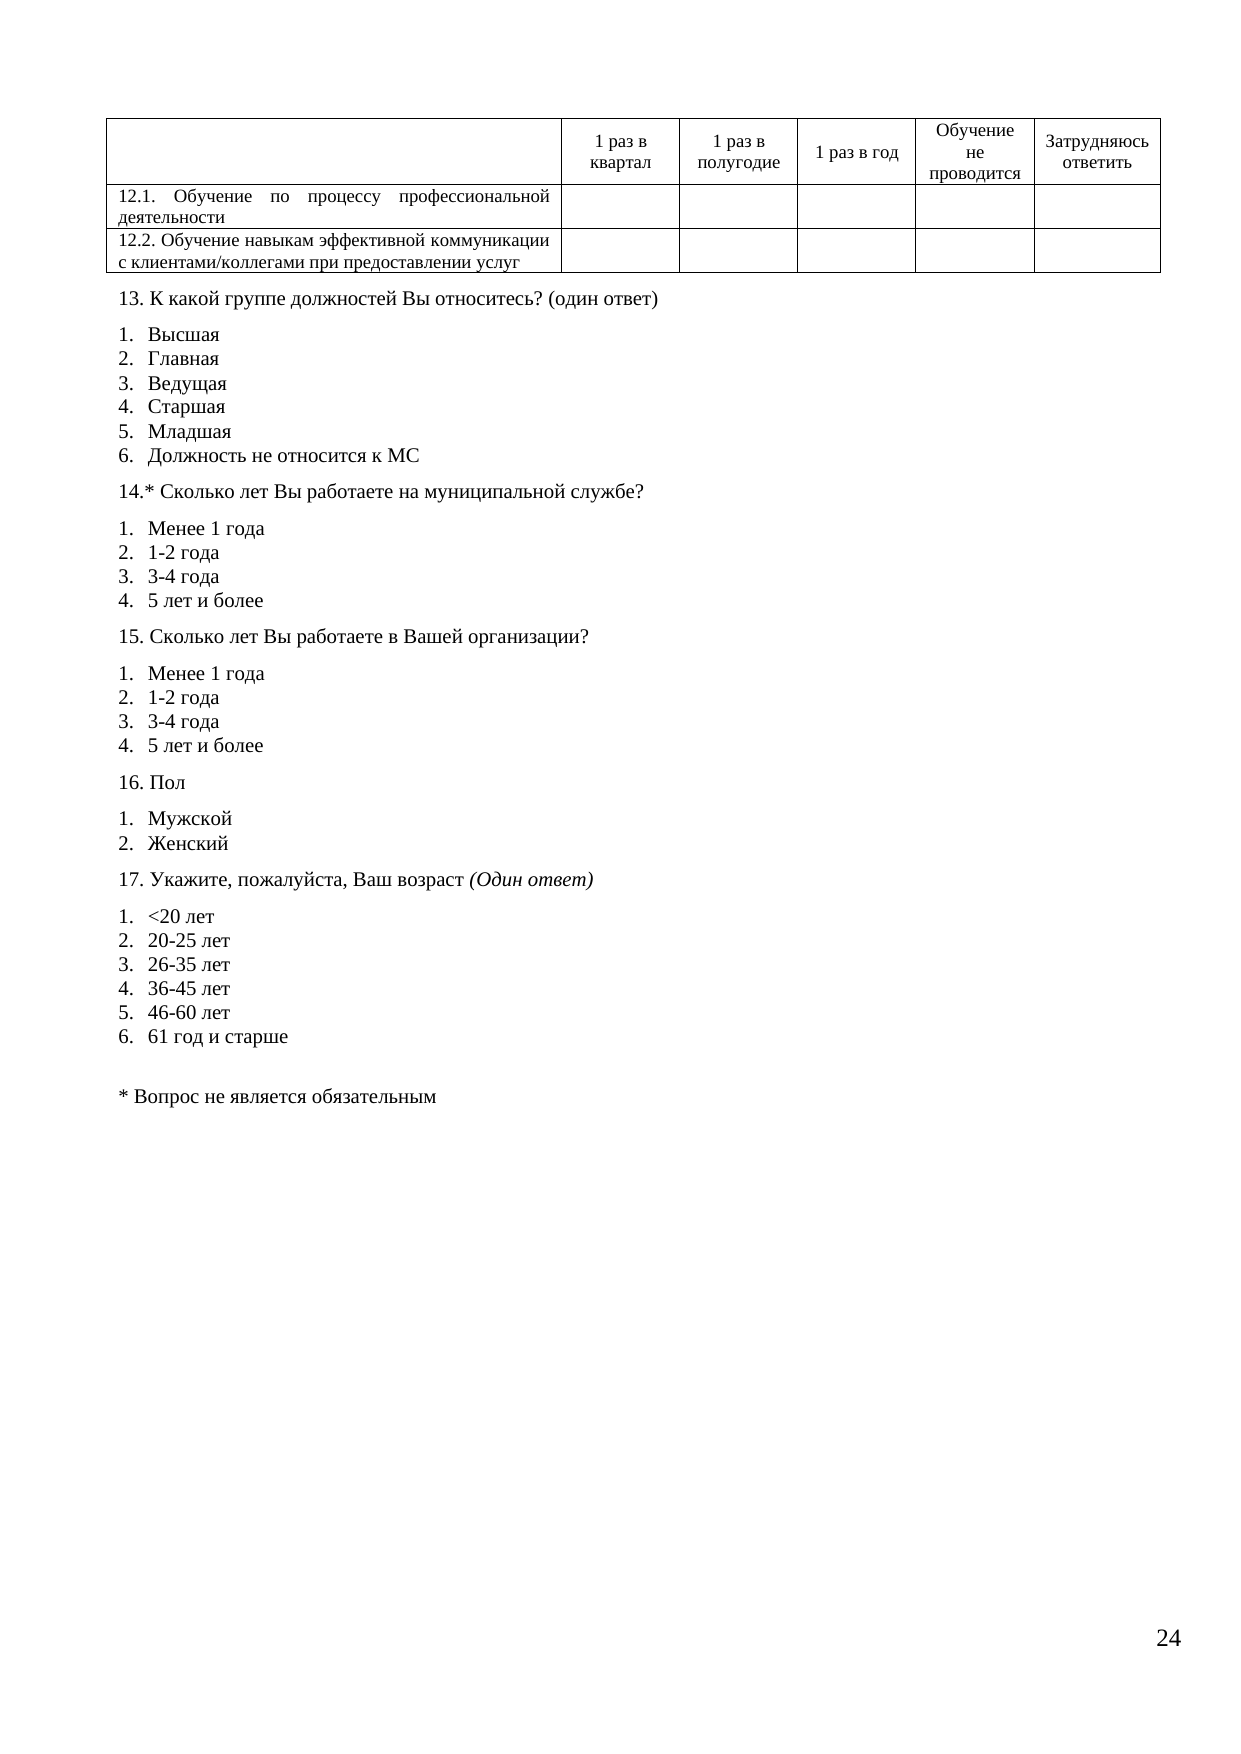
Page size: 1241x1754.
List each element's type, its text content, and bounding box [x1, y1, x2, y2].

text * Вопрос не является обязательным [118, 1084, 1181, 1108]
list Старшая [118, 394, 1181, 418]
list Должность не относится к МС [118, 443, 1181, 467]
list 3-4 года [118, 709, 1181, 733]
list 36-45 лет [118, 976, 1181, 1000]
list Младшая [118, 418, 1181, 443]
text 17. Укажите, пожалуйста, Ваш возраст (Один ответ) [118, 867, 1181, 891]
list Высшая [118, 322, 1181, 346]
text 13. К какой группе должностей Вы относитесь? (один ответ) [118, 286, 1181, 310]
list Женский [118, 830, 1181, 854]
table_header Затрудняюсь ответить [1035, 119, 1160, 184]
table_cell [798, 229, 915, 272]
table_cell [680, 185, 797, 228]
list 5 лет и более [118, 733, 1181, 757]
list Мужской [118, 806, 1181, 830]
list 46-60 лет [118, 1000, 1181, 1024]
list Ведущая [118, 370, 1181, 394]
text 14.* Сколько лет Вы работаете на муниципальной службе? [118, 479, 1181, 503]
table_header Обучение не проводится [916, 119, 1034, 184]
list Менее 1 года [118, 661, 1181, 685]
table_cell [680, 229, 797, 272]
table_cell [562, 229, 679, 272]
list 5 лет и более [118, 588, 1181, 612]
table_header 1 раз в полугодие [680, 119, 797, 184]
table_cell [798, 185, 915, 228]
table_cell [916, 229, 1034, 272]
table_cell 12.1. Обучение по процессу профессиональной деятельности [107, 185, 561, 228]
table_cell 12.2. Обучение навыкам эффективной коммуникации с клиентами/коллегами при предоставлении услуг [107, 229, 561, 272]
list Менее 1 года [118, 516, 1181, 540]
text 15. Сколько лет Вы работаете в Вашей организации? [118, 624, 1181, 648]
list 3-4 года [118, 564, 1181, 588]
text 16. Пол [118, 770, 1181, 794]
table_header 1 раз в год [798, 119, 915, 184]
list 61 год и старше [118, 1024, 1181, 1048]
list 26-35 лет [118, 952, 1181, 976]
list 20-25 лет [118, 928, 1181, 952]
table_cell [1035, 185, 1160, 228]
table_header [107, 119, 561, 184]
list 1-2 года [118, 685, 1181, 709]
list <20 лет [118, 903, 1181, 928]
list Главная [118, 346, 1181, 370]
table_header 1 раз в квартал [562, 119, 679, 184]
list 1-2 года [118, 540, 1181, 564]
table_cell [1035, 229, 1160, 272]
table_cell [562, 185, 679, 228]
table_cell [916, 185, 1034, 228]
